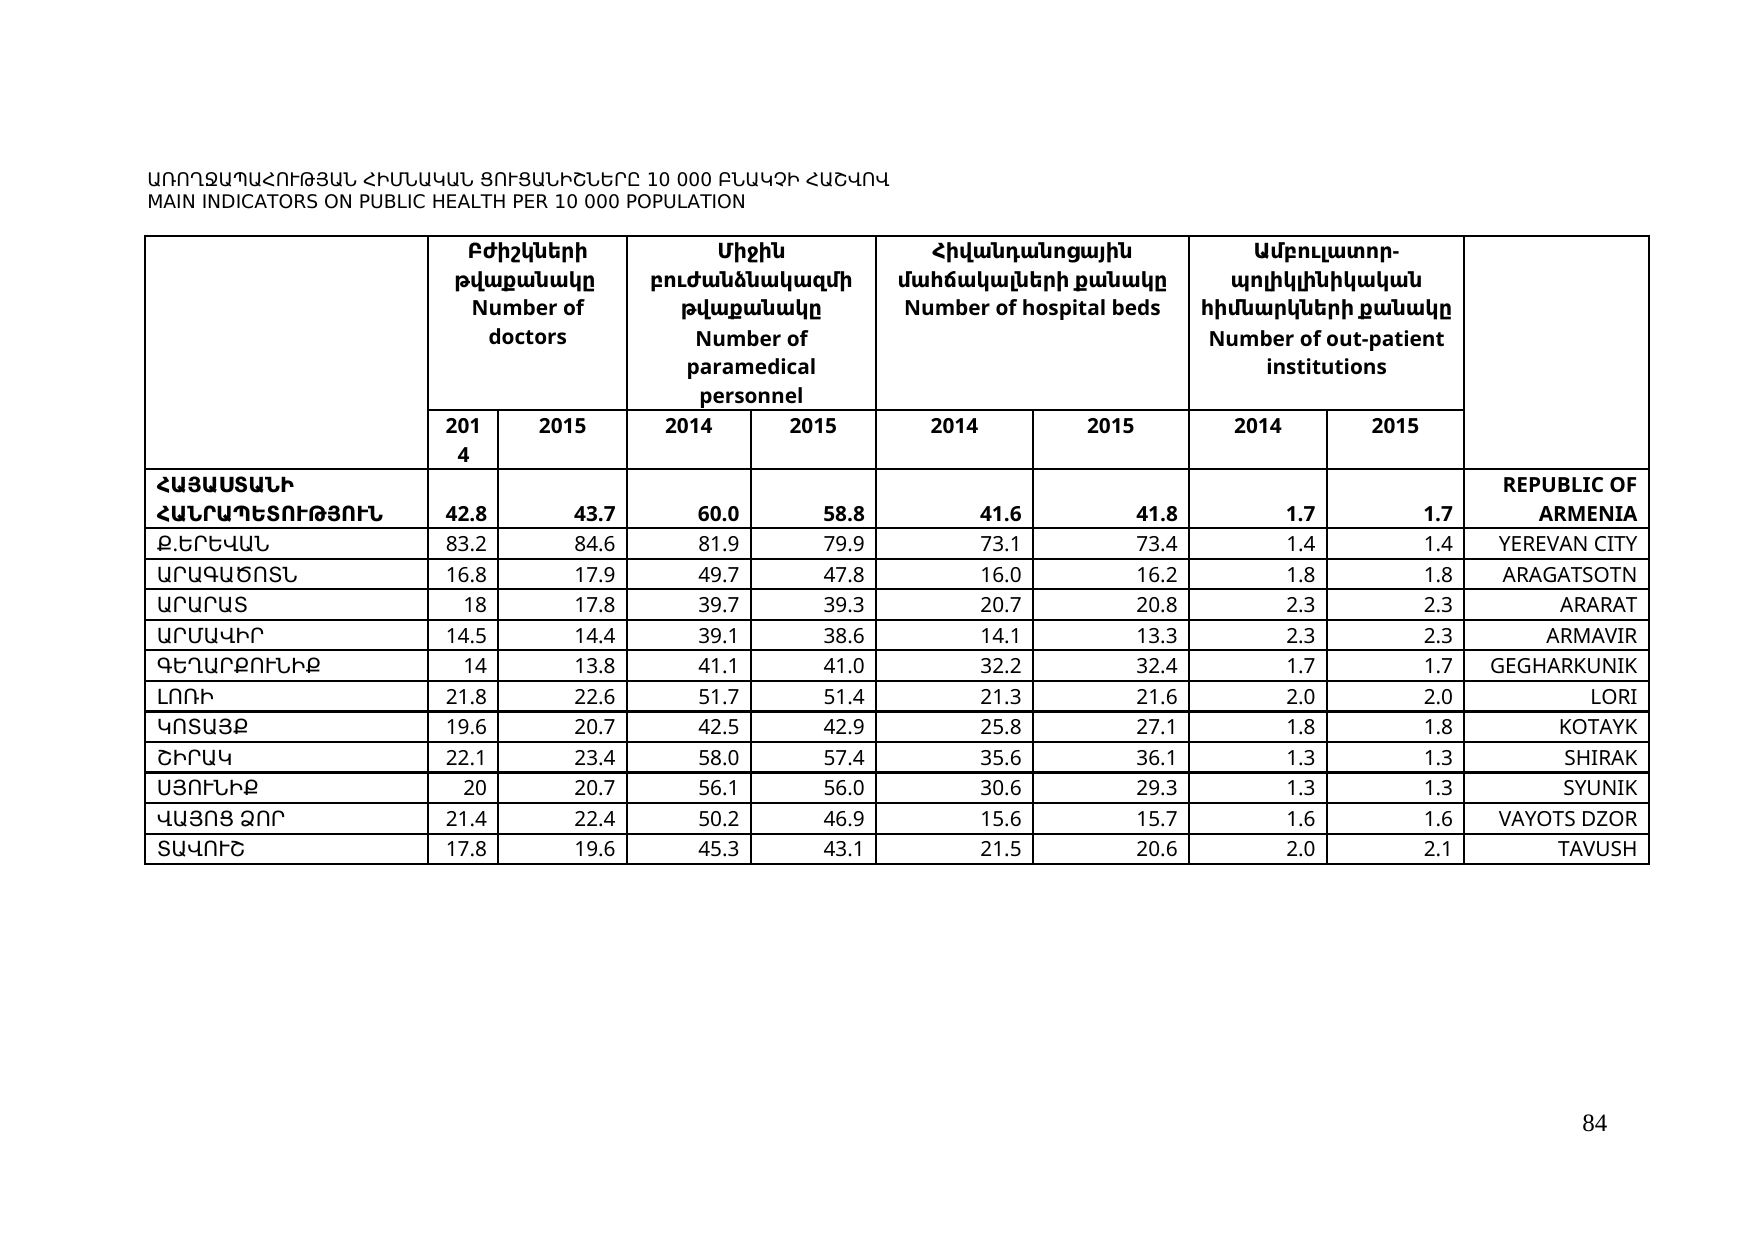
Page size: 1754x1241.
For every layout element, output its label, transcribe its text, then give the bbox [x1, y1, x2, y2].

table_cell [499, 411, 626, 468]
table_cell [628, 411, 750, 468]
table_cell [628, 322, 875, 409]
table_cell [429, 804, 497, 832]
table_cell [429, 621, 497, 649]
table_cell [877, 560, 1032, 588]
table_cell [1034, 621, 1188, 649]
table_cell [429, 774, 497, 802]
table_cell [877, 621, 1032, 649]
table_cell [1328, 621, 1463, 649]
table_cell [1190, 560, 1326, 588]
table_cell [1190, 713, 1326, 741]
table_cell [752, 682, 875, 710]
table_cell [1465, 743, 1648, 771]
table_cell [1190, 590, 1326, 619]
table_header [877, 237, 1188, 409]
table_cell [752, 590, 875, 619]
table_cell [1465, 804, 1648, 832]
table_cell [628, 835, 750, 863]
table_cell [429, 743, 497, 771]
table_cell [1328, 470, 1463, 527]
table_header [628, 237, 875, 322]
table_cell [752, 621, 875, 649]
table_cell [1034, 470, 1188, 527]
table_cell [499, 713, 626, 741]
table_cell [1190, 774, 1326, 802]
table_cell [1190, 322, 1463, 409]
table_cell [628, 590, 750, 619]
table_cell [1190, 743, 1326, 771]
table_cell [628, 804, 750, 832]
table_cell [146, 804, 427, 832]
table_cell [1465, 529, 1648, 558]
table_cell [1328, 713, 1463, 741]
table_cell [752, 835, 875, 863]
text ԱՌՈՂՋԱՊԱՀՈՒԹՅԱՆ ՀԻՄՆԱԿԱՆ ՑՈՒՑԱՆԻՇՆԵՐԸ 10 000 ԲՆԱԿՉԻ ՀԱՇՎՈՎ [147, 169, 1607, 191]
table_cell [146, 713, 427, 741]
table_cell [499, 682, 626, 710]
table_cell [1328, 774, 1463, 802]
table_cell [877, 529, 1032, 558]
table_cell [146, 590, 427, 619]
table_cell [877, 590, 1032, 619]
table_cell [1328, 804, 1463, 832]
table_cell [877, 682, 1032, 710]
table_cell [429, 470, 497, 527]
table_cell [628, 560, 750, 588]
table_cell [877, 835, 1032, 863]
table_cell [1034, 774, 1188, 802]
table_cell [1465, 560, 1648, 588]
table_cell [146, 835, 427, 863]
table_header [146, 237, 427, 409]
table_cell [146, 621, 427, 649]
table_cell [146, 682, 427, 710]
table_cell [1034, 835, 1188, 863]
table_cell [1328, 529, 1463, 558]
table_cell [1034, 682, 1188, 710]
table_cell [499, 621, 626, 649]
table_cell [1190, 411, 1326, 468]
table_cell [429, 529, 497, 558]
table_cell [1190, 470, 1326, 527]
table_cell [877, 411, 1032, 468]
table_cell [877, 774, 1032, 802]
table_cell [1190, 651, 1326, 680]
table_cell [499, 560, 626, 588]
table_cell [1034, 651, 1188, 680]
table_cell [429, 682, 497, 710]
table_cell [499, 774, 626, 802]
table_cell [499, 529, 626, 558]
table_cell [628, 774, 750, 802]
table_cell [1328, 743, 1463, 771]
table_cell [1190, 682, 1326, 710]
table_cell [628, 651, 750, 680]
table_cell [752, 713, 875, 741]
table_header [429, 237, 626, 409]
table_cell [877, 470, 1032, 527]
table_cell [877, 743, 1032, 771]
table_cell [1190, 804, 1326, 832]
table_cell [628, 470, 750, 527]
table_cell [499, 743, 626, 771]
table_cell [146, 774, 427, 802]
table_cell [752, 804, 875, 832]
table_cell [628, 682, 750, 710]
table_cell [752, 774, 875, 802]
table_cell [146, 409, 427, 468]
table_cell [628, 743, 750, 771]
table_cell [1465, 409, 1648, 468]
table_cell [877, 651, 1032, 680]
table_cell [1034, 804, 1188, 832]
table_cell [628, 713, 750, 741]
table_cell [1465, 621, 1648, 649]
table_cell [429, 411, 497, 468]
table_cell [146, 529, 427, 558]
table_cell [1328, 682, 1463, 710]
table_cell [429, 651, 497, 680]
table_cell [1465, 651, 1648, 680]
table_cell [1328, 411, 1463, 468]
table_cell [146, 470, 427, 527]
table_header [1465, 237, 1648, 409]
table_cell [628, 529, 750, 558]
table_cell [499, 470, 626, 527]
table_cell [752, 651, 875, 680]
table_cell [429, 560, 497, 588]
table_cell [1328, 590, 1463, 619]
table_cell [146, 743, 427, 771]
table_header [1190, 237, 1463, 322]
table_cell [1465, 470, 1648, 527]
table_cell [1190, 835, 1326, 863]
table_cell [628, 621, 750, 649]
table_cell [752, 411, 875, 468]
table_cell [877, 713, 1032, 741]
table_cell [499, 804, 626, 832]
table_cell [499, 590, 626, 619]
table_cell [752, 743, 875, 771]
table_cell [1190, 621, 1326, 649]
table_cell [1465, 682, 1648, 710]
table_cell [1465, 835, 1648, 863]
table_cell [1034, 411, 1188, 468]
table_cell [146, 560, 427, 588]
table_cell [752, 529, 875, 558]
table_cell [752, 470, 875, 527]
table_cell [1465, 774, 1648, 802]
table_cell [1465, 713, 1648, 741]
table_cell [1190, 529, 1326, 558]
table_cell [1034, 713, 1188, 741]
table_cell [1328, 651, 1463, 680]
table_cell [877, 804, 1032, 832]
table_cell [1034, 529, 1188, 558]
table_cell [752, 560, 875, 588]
text MAIN INDICATORS ON PUBLIC HEALTH PER 10 000 POPULATION [147, 191, 1607, 213]
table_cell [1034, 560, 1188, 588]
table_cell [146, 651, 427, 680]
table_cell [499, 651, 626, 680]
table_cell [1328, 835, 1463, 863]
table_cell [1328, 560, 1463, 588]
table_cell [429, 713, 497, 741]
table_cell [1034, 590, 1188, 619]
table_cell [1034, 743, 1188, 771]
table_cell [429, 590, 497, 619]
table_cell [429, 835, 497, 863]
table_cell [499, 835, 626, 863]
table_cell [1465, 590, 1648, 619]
